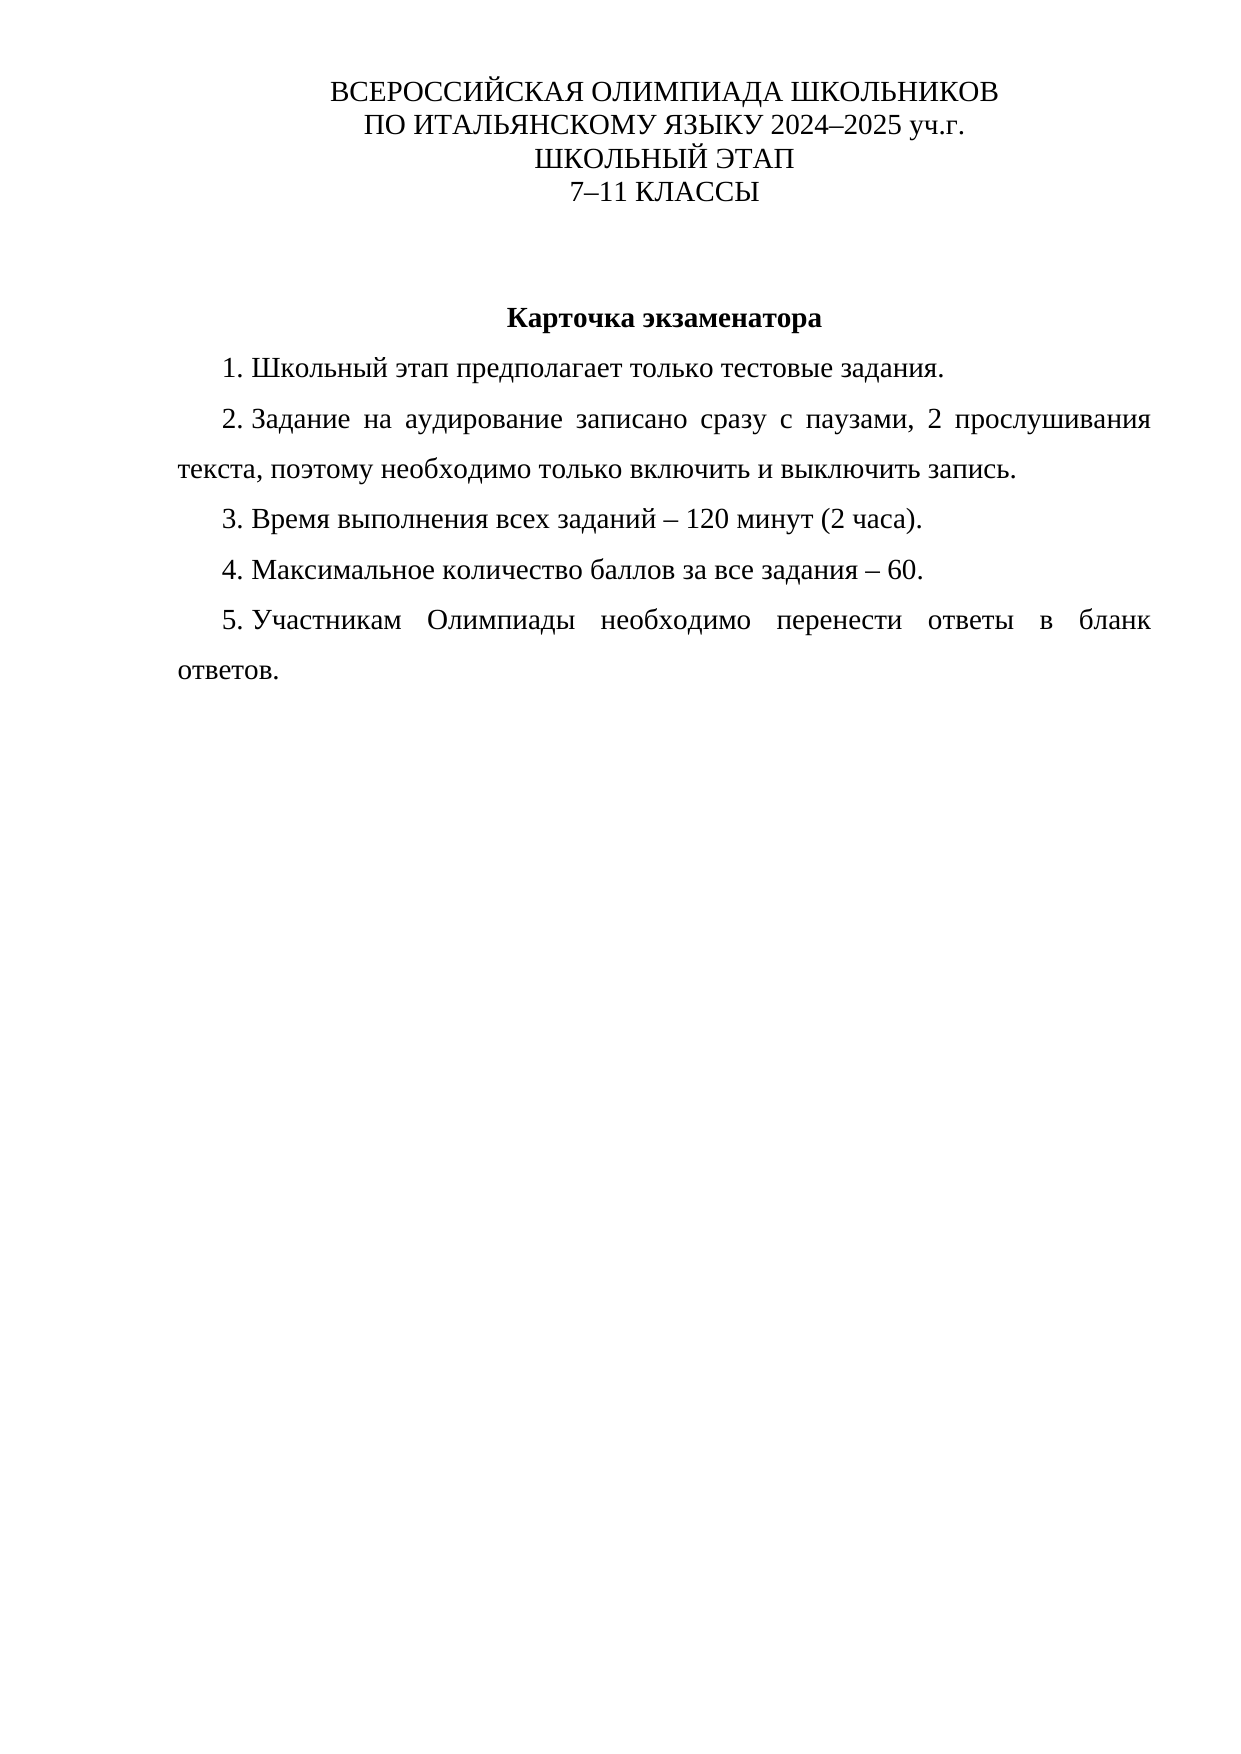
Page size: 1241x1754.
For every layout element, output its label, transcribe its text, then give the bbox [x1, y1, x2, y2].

list Максимальное количество баллов за все задания – 60. [177, 552, 1152, 585]
list Школьный этап предполагает только тестовые задания. [177, 351, 1152, 384]
list Задание на аудирование записано сразу с паузами, 2 прослушивания текста, поэтому необходимо только включить и выключить запись. [177, 401, 1152, 485]
list Участникам Олимпиады необходимо перенести ответы в бланк ответов. [177, 602, 1152, 686]
list Время выполнения всех заданий – 120 минут (2 часа). [177, 502, 1152, 535]
text Карточка экзаменатора [177, 300, 1152, 334]
